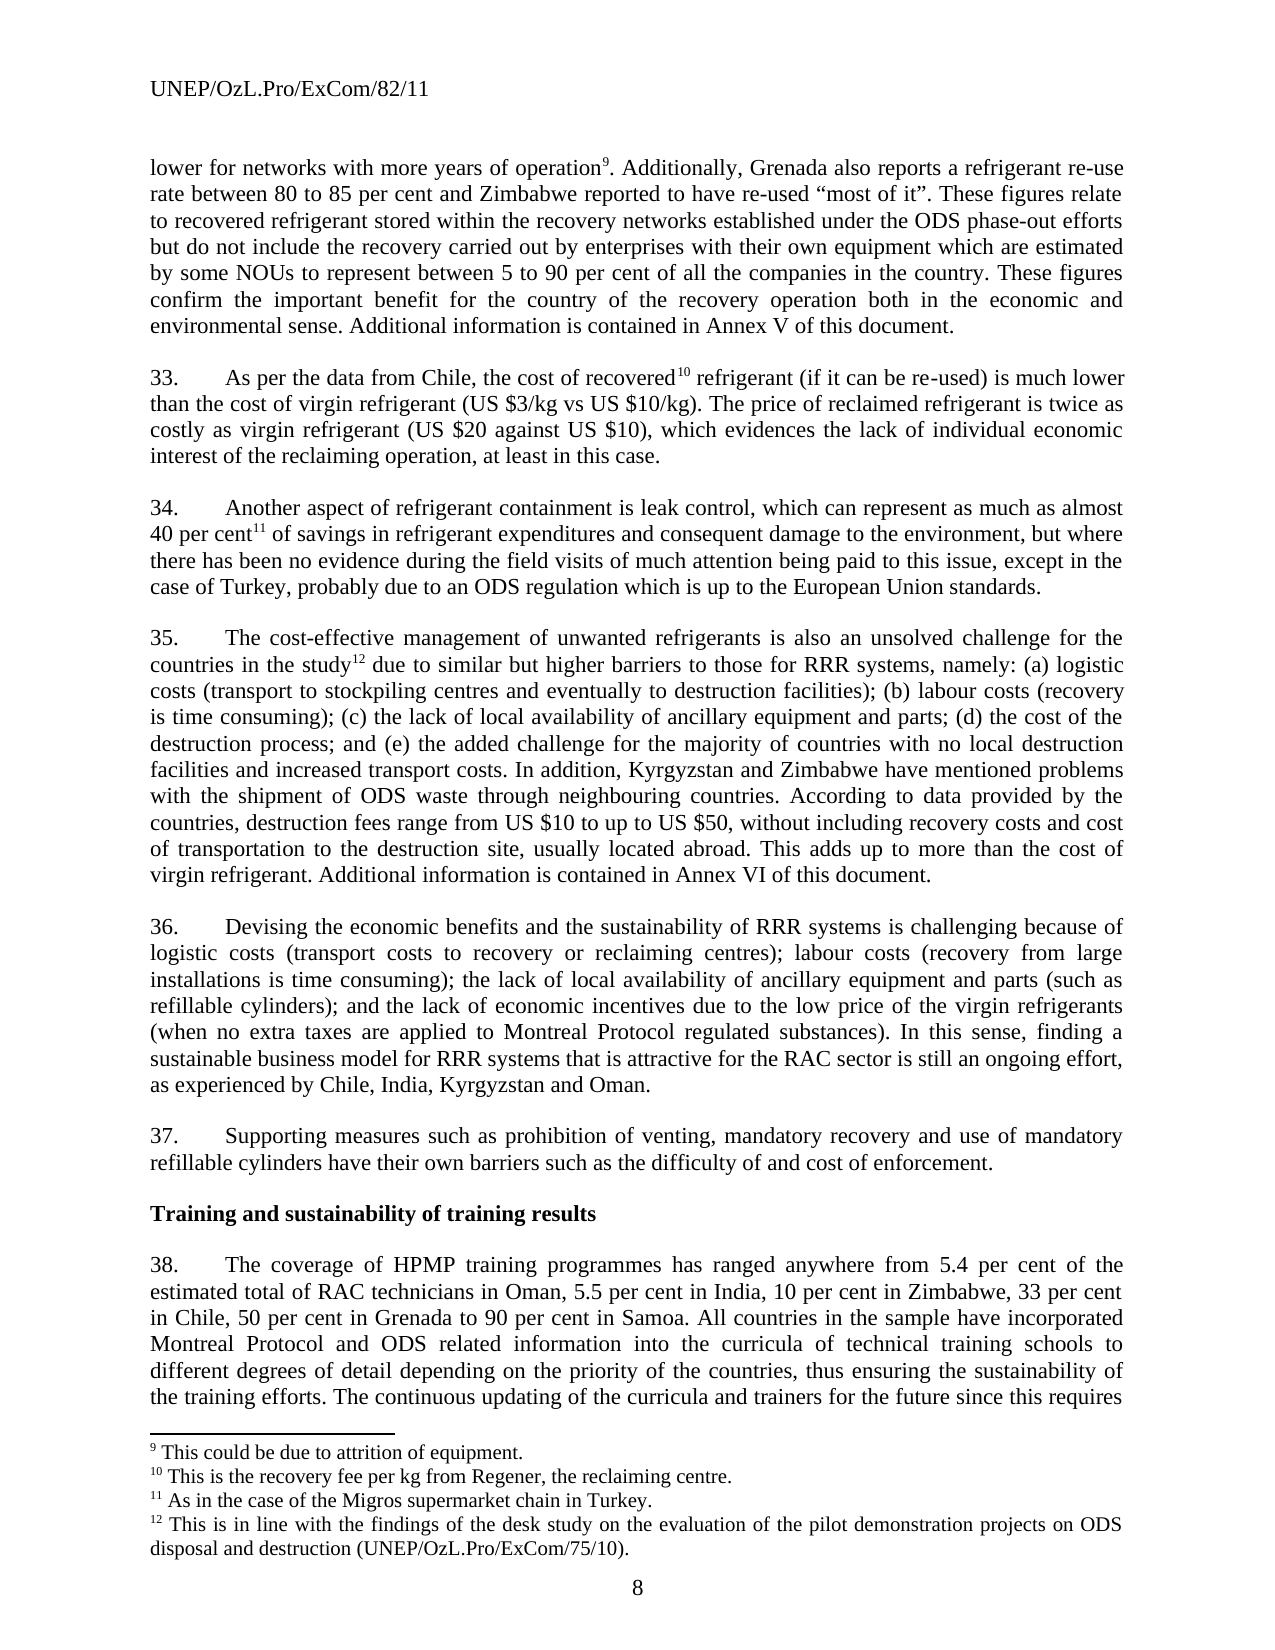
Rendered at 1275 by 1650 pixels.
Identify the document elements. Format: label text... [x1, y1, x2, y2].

list As per the data from Chile, the cost of recovered refrigerant (if it can be re-used) is much lower than the cost of virgin refrigerant (US $3/kg vs US $10/kg). The price of reclaimed refrigerant is twice as costly as virgin refrigerant (US $20 against US $10), which evidences the lack of individual economic interest of the reclaiming operation, at least in this case. [150, 363, 1125, 469]
list Supporting measures such as prohibition of venting, mandatory recovery and use of mandatory refillable cylinders have their own barriers such as the difficulty of and cost of enforcement. [150, 1122, 1125, 1175]
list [150, 1251, 1125, 1409]
list Devising the economic benefits and the sustainability of RRR systems is challenging because of logistic costs (transport costs to recovery or reclaiming centres); labour costs (recovery from large installations is time consuming); the lack of local availability of ancillary equipment and parts (such as refillable cylinders); and the lack of economic incentives due to the low price of the virgin refrigerants (when no extra taxes are applied to Montreal Protocol regulated substances). In this sense, finding a sustainable business model for RRR systems that is attractive for the RAC sector is still an ongoing effort, as experienced by Chile, India, Kyrgyzstan and Oman. [150, 913, 1125, 1097]
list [150, 154, 1125, 338]
text Training and sustainability of training results [150, 1200, 1125, 1226]
list Another aspect of refrigerant containment is leak control, which can represent as much as almost 40 per cent of savings in refrigerant expenditures and consequent damage to the environment, but where there has been no evidence during the field visits of much attention being paid to this issue, except in the case of Turkey, probably due to an ODS regulation which is up to the European Union standards. [150, 494, 1125, 599]
list The cost-effective management of unwanted refrigerants is also an unsolved challenge for the countries in the study due to similar but higher barriers to those for RRR systems, namely: (a) logistic costs (transport to stockpiling centres and eventually to destruction facilities); (b) labour costs (recovery is time consuming); (c) the lack of local availability of ancillary equipment and parts; (d) the cost of the destruction process; and (e) the added challenge for the majority of countries with no local destruction facilities and increased transport costs. In addition, Kyrgyzstan and Zimbabwe have mentioned problems with the shipment of ODS waste through neighbouring countries. According to data provided by the countries, destruction fees range from US $10 to up to US $50, without including recovery costs and cost of transportation to the destruction site, usually located abroad. This adds up to more than the cost of virgin refrigerant. Additional information is contained in Annex VI of this document. [150, 624, 1125, 888]
